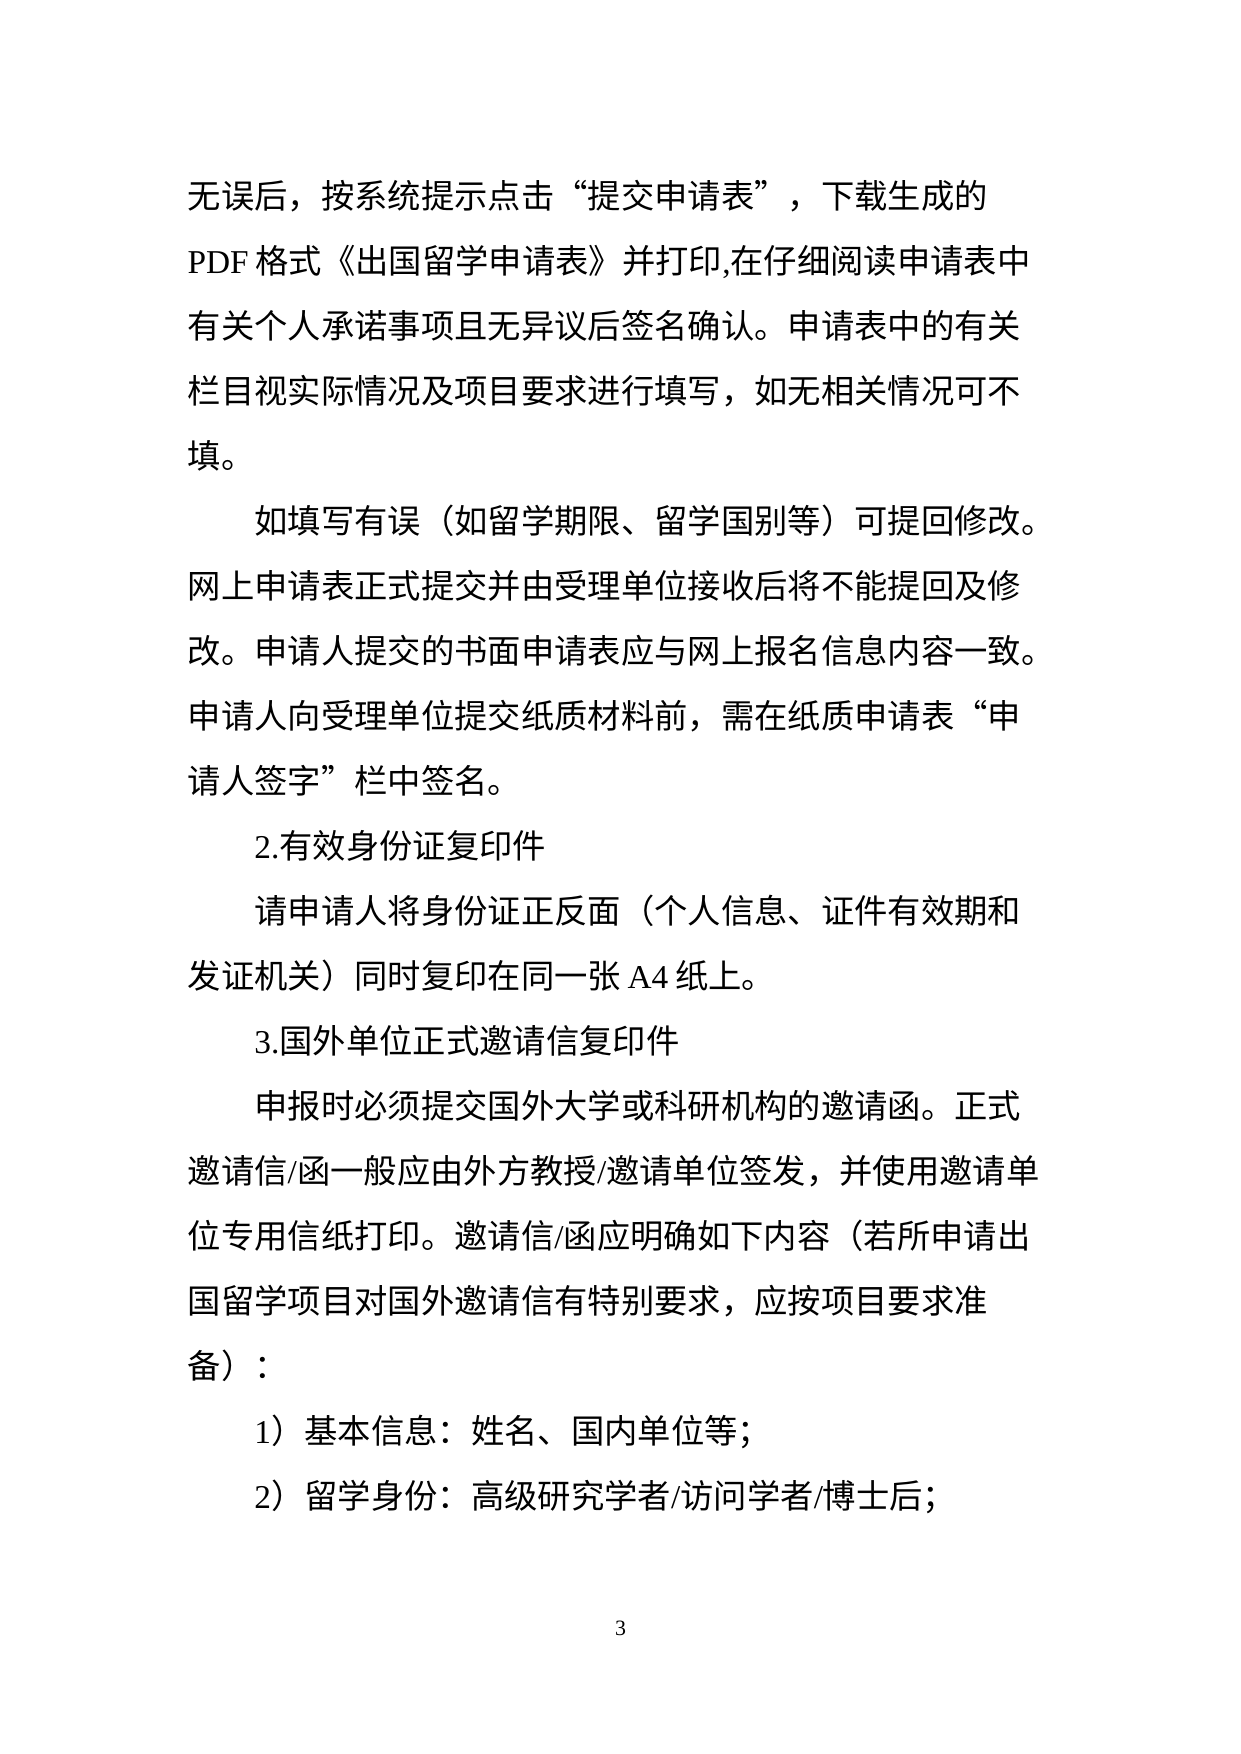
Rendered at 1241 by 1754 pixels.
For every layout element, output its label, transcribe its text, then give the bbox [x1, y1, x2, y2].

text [187, 162, 1053, 487]
text 3.国外单位正式邀请信复印件 [187, 1007, 1053, 1072]
text 如填写有误（如留学期限、留学国别等）可提回修改。网上申请表正式提交并由受理单位接收后将不能提回及修改。申请人提交的书面申请表应与网上报名信息内容一致。申请人向受理单位提交纸质材料前，需在纸质申请表“申请人签字”栏中签名。 [187, 487, 1053, 812]
text 2.有效身份证复印件 [187, 812, 1053, 877]
text 1）基本信息：姓名、国内单位等； [187, 1397, 1053, 1462]
text 请申请人将身份证正反面（个人信息、证件有效期和发证机关）同时复印在同一张A4纸上。 [187, 877, 1053, 1007]
text 申报时必须提交国外大学或科研机构的邀请函。正式邀请信/函一般应由外方教授/邀请单位签发，并使用邀请单位专用信纸打印。邀请信/函应明确如下内容（若所申请出国留学项目对国外邀请信有特别要求，应按项目要求准备）： [187, 1072, 1053, 1397]
text 2）留学身份：高级研究学者/访问学者/博士后； [187, 1462, 1053, 1527]
